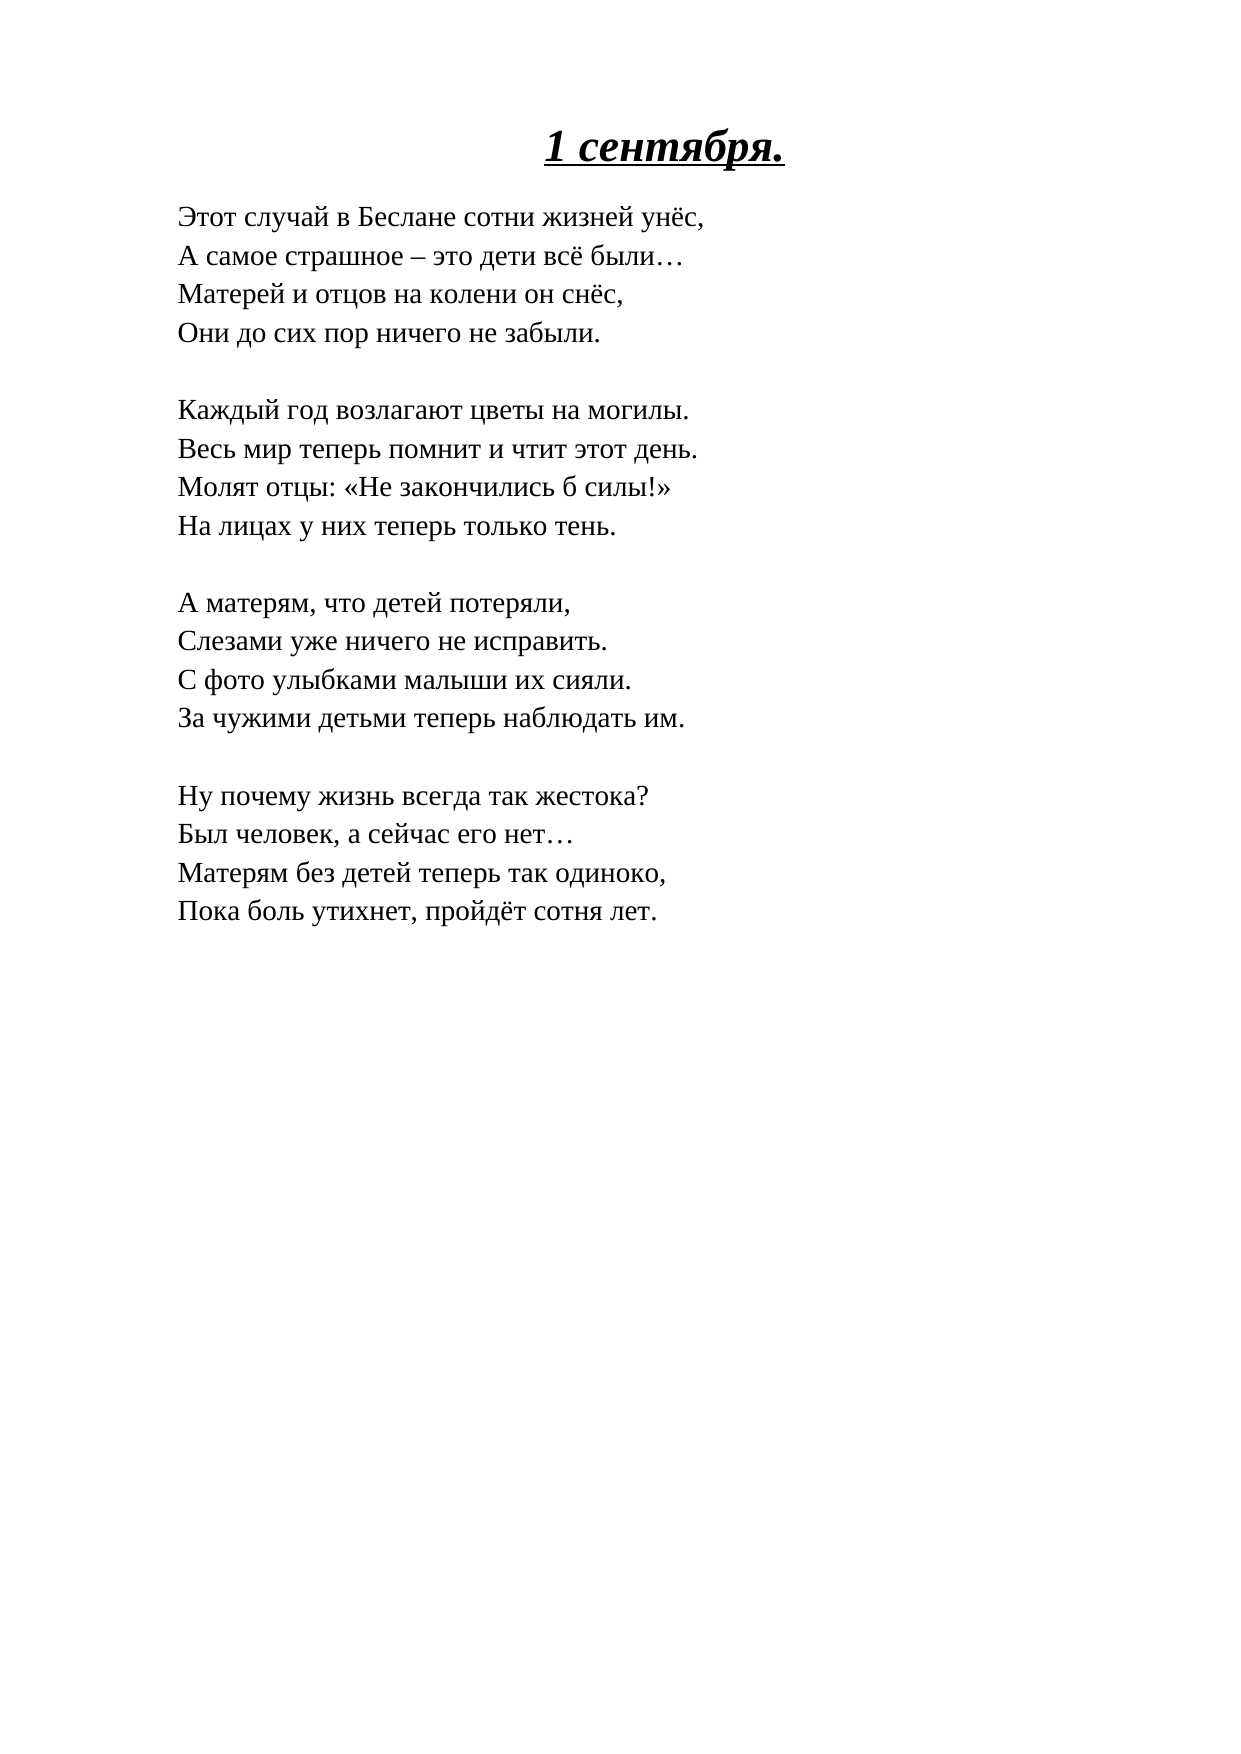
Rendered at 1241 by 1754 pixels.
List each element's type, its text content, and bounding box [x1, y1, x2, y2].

text За чужими детьми теперь наблюдать им. [177, 701, 1152, 734]
text На лицах у них теперь только тень. [177, 508, 1152, 541]
text Был человек, а сейчас его нет… [177, 816, 1152, 850]
text Слезами уже ничего не исправить. [177, 623, 1152, 657]
text Этот случай в Беслане сотни жизней унёс, [177, 199, 1152, 233]
text Ну почему жизнь всегда так жестока? [177, 778, 1152, 811]
text А самое страшное – это дети всё были… [177, 238, 1152, 272]
text Матерей и отцов на колени он снёс, [177, 277, 1152, 310]
text 1 сентября. [177, 118, 1152, 171]
text Матерям без детей теперь так одиноко, [177, 855, 1152, 888]
text Весь мир теперь помнит и чтит этот день. [177, 431, 1152, 464]
text А матерям, что детей потеряли, [177, 585, 1152, 618]
text Каждый год возлагают цветы на могилы. [177, 392, 1152, 426]
text Они до сих пор ничего не забыли. [177, 315, 1152, 349]
text Пока боль утихнет, пройдёт сотня лет. [177, 893, 1152, 927]
text Молят отцы: «Не закончились б силы!» [177, 469, 1152, 503]
text С фото улыбками малыши их сияли. [177, 662, 1152, 696]
